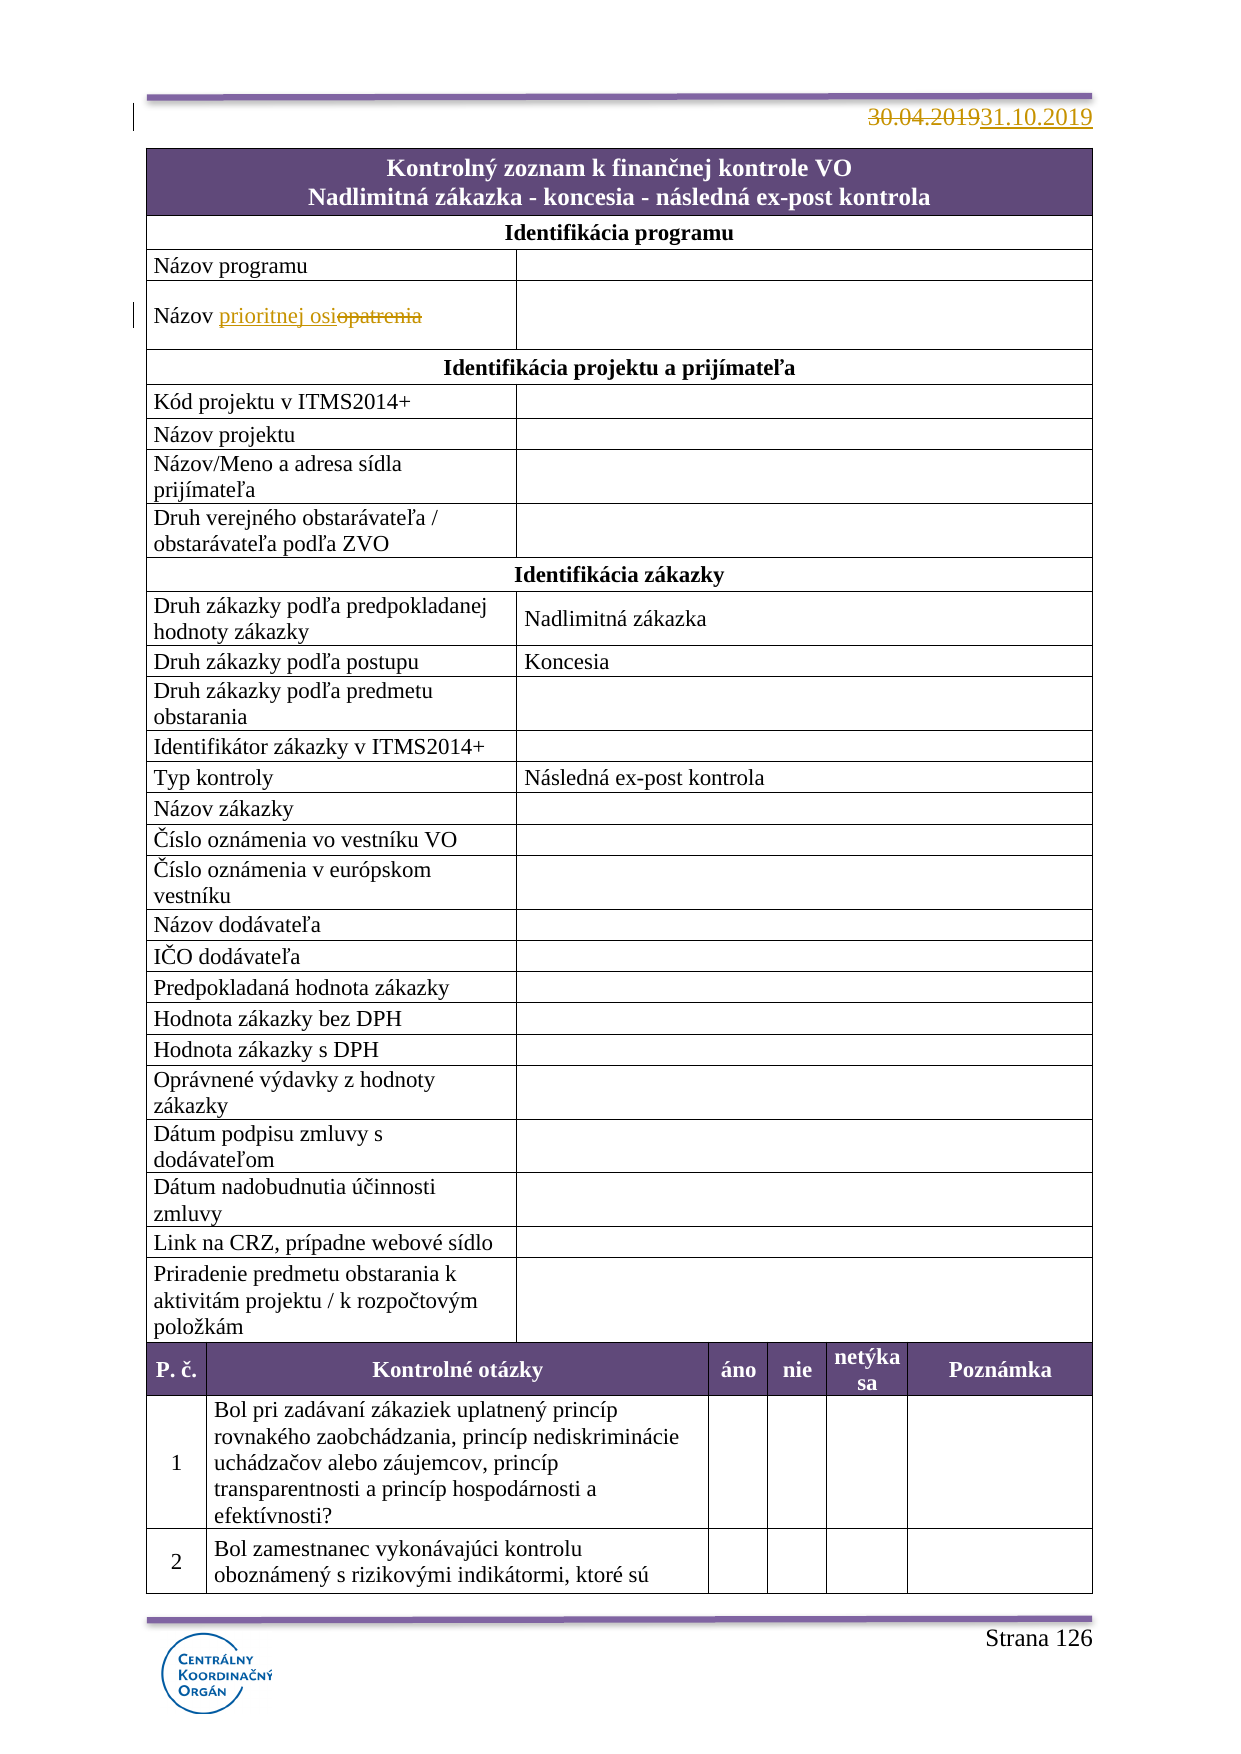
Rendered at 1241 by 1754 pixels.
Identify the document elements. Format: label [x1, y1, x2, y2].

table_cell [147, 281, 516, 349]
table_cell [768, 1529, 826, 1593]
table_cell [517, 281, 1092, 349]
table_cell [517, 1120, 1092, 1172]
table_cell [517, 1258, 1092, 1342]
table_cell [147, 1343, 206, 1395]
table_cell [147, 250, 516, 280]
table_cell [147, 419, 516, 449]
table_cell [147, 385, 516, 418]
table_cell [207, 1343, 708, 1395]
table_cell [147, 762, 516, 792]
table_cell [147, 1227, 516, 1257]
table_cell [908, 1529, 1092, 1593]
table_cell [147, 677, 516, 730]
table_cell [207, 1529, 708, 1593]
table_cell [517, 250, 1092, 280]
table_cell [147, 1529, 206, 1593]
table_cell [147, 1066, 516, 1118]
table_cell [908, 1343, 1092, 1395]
picture [159, 1631, 272, 1713]
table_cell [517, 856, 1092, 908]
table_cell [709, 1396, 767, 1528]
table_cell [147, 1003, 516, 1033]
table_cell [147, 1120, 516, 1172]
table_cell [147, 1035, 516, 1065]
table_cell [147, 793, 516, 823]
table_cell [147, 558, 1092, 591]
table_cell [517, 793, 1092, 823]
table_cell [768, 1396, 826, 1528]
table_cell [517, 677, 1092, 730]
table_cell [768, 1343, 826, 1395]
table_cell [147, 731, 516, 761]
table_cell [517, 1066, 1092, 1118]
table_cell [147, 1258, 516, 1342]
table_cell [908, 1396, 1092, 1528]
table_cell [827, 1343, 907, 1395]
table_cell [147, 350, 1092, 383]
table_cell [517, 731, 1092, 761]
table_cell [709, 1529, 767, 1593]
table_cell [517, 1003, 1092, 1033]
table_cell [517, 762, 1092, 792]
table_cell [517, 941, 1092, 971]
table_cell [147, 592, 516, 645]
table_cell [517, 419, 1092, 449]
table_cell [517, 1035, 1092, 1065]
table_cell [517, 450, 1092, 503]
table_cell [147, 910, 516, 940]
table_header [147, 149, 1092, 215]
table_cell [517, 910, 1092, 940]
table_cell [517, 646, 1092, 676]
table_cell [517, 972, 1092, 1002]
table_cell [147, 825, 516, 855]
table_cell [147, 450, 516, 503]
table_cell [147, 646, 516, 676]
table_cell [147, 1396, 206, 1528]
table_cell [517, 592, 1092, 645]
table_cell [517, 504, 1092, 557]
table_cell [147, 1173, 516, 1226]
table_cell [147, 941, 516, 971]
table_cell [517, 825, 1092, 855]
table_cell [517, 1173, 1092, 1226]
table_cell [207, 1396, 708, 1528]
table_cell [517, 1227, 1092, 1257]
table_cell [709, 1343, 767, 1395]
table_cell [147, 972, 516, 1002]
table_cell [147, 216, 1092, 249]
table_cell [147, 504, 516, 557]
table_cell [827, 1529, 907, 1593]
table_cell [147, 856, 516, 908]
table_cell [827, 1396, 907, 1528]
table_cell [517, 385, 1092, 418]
